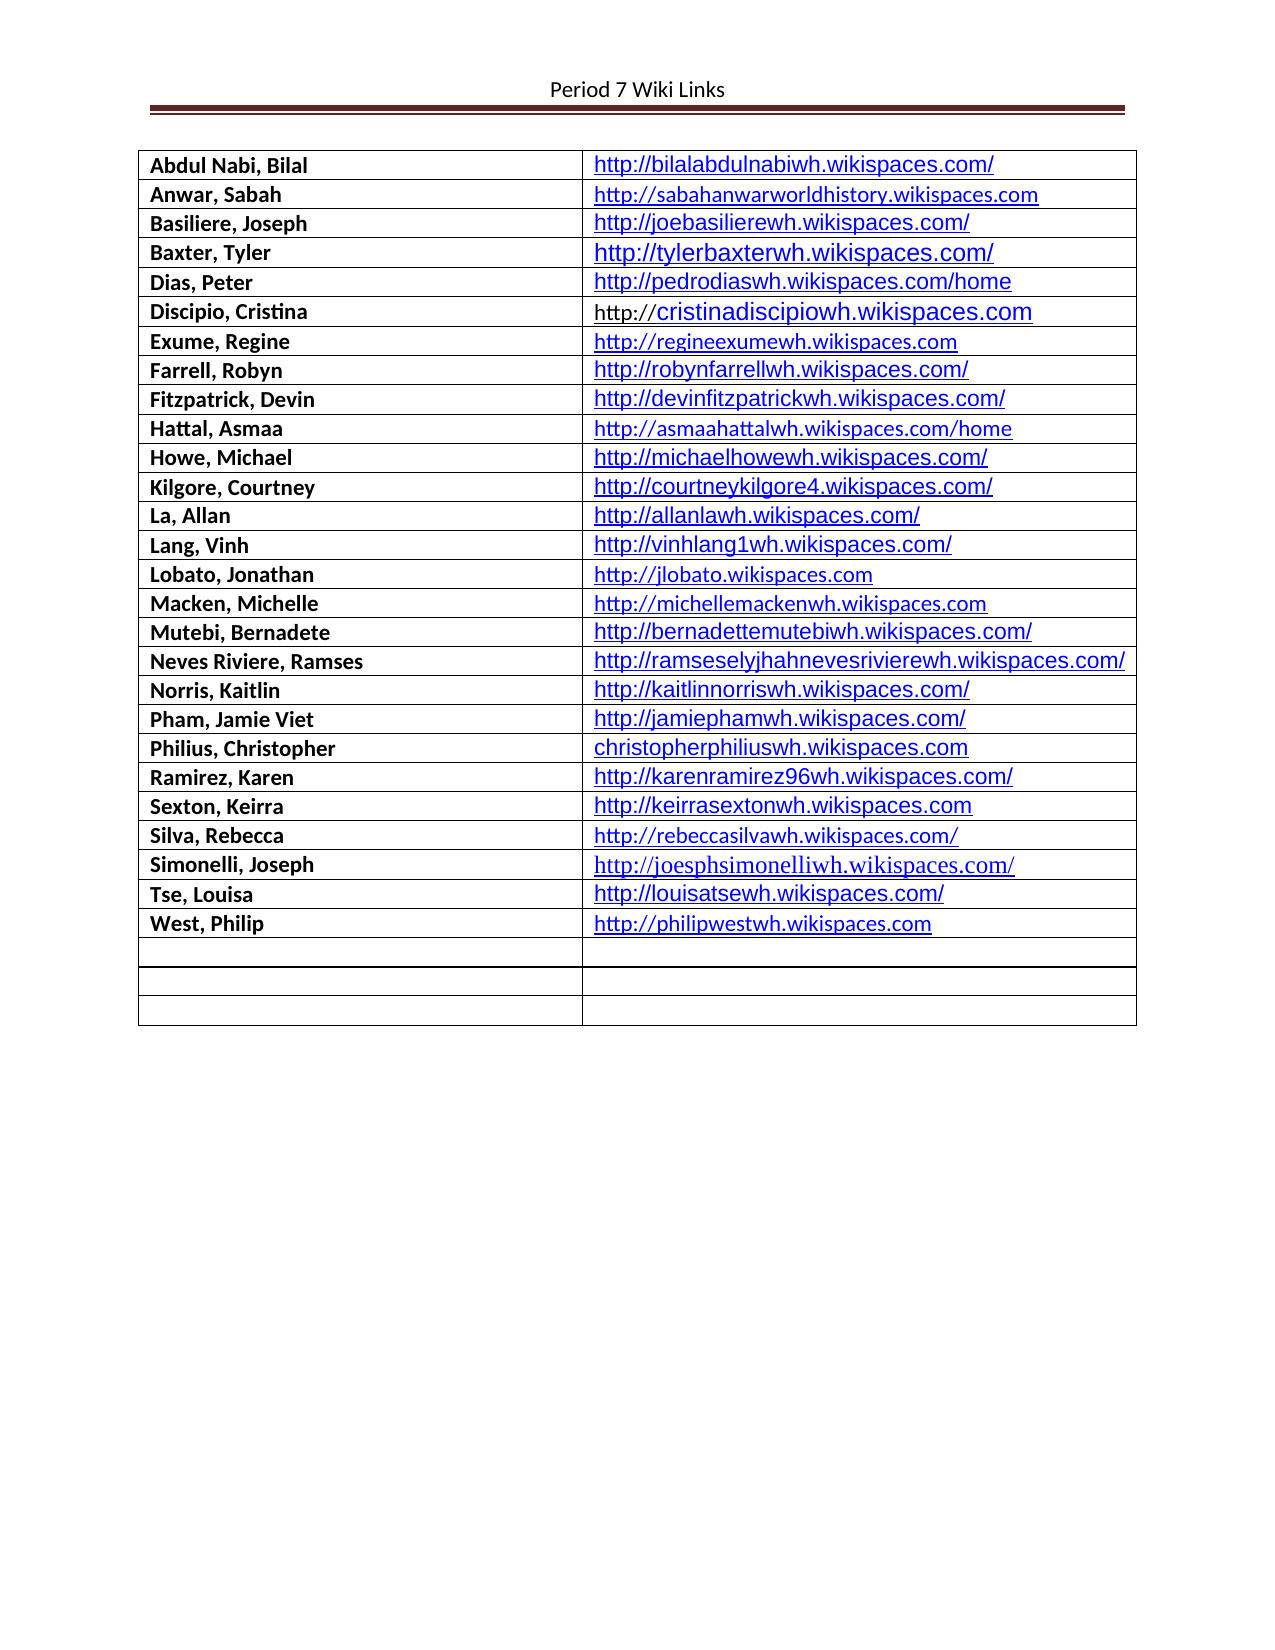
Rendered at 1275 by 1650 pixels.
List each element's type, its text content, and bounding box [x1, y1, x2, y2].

table_cell Hattal, Asmaa [139, 415, 582, 442]
table_cell Macken, Michelle [139, 589, 582, 617]
table_cell http://allanlawh.wikispaces.com/ [583, 502, 1136, 530]
table_cell http://philipwestwh.wikispaces.com [583, 909, 1136, 937]
table_cell Basiliere, Joseph [139, 209, 582, 237]
table_cell http://karenramirez96wh.wikispaces.com/ [583, 763, 1136, 791]
table_cell Ramirez, Karen [139, 763, 582, 791]
table_cell Neves Riviere, Ramses [139, 647, 582, 675]
table_cell http://keirrasextonwh.wikispaces.com [583, 792, 1136, 820]
table_cell http://robynfarrellwh.wikispaces.com/ [583, 356, 1136, 384]
table_cell [139, 968, 582, 995]
table_cell Tse, Louisa [139, 880, 582, 908]
table_cell Simonelli, Joseph [139, 850, 582, 879]
table_cell http://jlobato.wi​kispaces.c​om [583, 560, 1136, 588]
table_cell Norris, Kaitlin [139, 676, 582, 704]
table_cell Howe, Michael [139, 444, 582, 472]
table_cell http://rebeccasilvawh.wikispaces.com/ [583, 821, 1136, 849]
table_cell [139, 938, 582, 966]
table_cell Anwar, Sabah [139, 180, 582, 208]
table_cell http://bernadettemutebiwh.wikispaces.com/ [583, 618, 1136, 646]
table_cell Sexton, Keirra [139, 792, 582, 820]
table_cell http://tylerbaxterwh.wikispaces.com/ [583, 238, 1136, 267]
table_cell Fitzpatrick, Devin [139, 385, 582, 413]
table_cell [583, 996, 1136, 1024]
table_cell Lobato, Jonathan [139, 560, 582, 588]
table_cell West, Philip [139, 909, 582, 937]
table_cell http://jamiephamwh.wikispaces.com/ [583, 705, 1136, 733]
table_cell http://courtneykilgore4.wikispaces.com/ [583, 473, 1136, 501]
table_cell Dias, Peter [139, 268, 582, 296]
table_cell http://michaelhowewh.wikispaces.com/ [583, 444, 1136, 472]
table_cell christopherphiliuswh.wikispaces.com [583, 734, 1136, 762]
table_cell http://kaitlinnorriswh.wikispaces.com/ [583, 676, 1136, 704]
table_cell Philius, Christopher [139, 734, 582, 762]
table_cell http://asmaahattalwh.wikispaces.com/home [583, 415, 1136, 442]
table_cell Discipio, Cristina [139, 297, 582, 326]
table_cell http://pedrodiaswh.wikispaces.com/home [583, 268, 1136, 296]
table_cell Lang, Vinh [139, 531, 582, 559]
table_cell Exume, Regine [139, 327, 582, 355]
table_cell http://sabahanwarworldhistory.wikispaces.com [583, 180, 1136, 208]
table_cell Mutebi, Bernadete [139, 618, 582, 646]
table_cell http://louisatsewh.wikispaces.com/ [583, 880, 1136, 908]
table_cell http://devinfitzpatrickwh.wikispaces.com/ [583, 385, 1136, 413]
table_cell http://michellemackenwh.wikispaces.com [583, 589, 1136, 617]
table_cell Pham, Jamie Viet [139, 705, 582, 733]
table_cell [583, 938, 1136, 966]
table_cell http://vinhlang1wh.wikispaces.com/ [583, 531, 1136, 559]
table_cell http://regineexumewh.wikispaces.com [583, 327, 1136, 355]
table_cell [583, 968, 1136, 995]
table_cell http://cristinadiscipiowh.wikispaces.com [583, 297, 1136, 326]
table_cell Farrell, Robyn [139, 356, 582, 384]
table_cell [139, 996, 582, 1024]
table_header Abdul Nabi, Bilal [139, 151, 582, 179]
table_cell Silva, Rebecca [139, 821, 582, 849]
table_cell http://joebasilierewh.wikispaces.com/ [583, 209, 1136, 237]
table_header http://bilalabdulnabiwh.wikispaces.com/ [583, 151, 1136, 179]
table_cell http://ramseselyjhahnevesrivierewh.wikispaces.com/ [583, 647, 1136, 675]
table_cell Kilgore, Courtney [139, 473, 582, 501]
table_cell Baxter, Tyler [139, 238, 582, 267]
table_cell http://joesphsimonelliwh.wikispaces.com/ [583, 850, 1136, 879]
table_cell La, Allan [139, 502, 582, 530]
